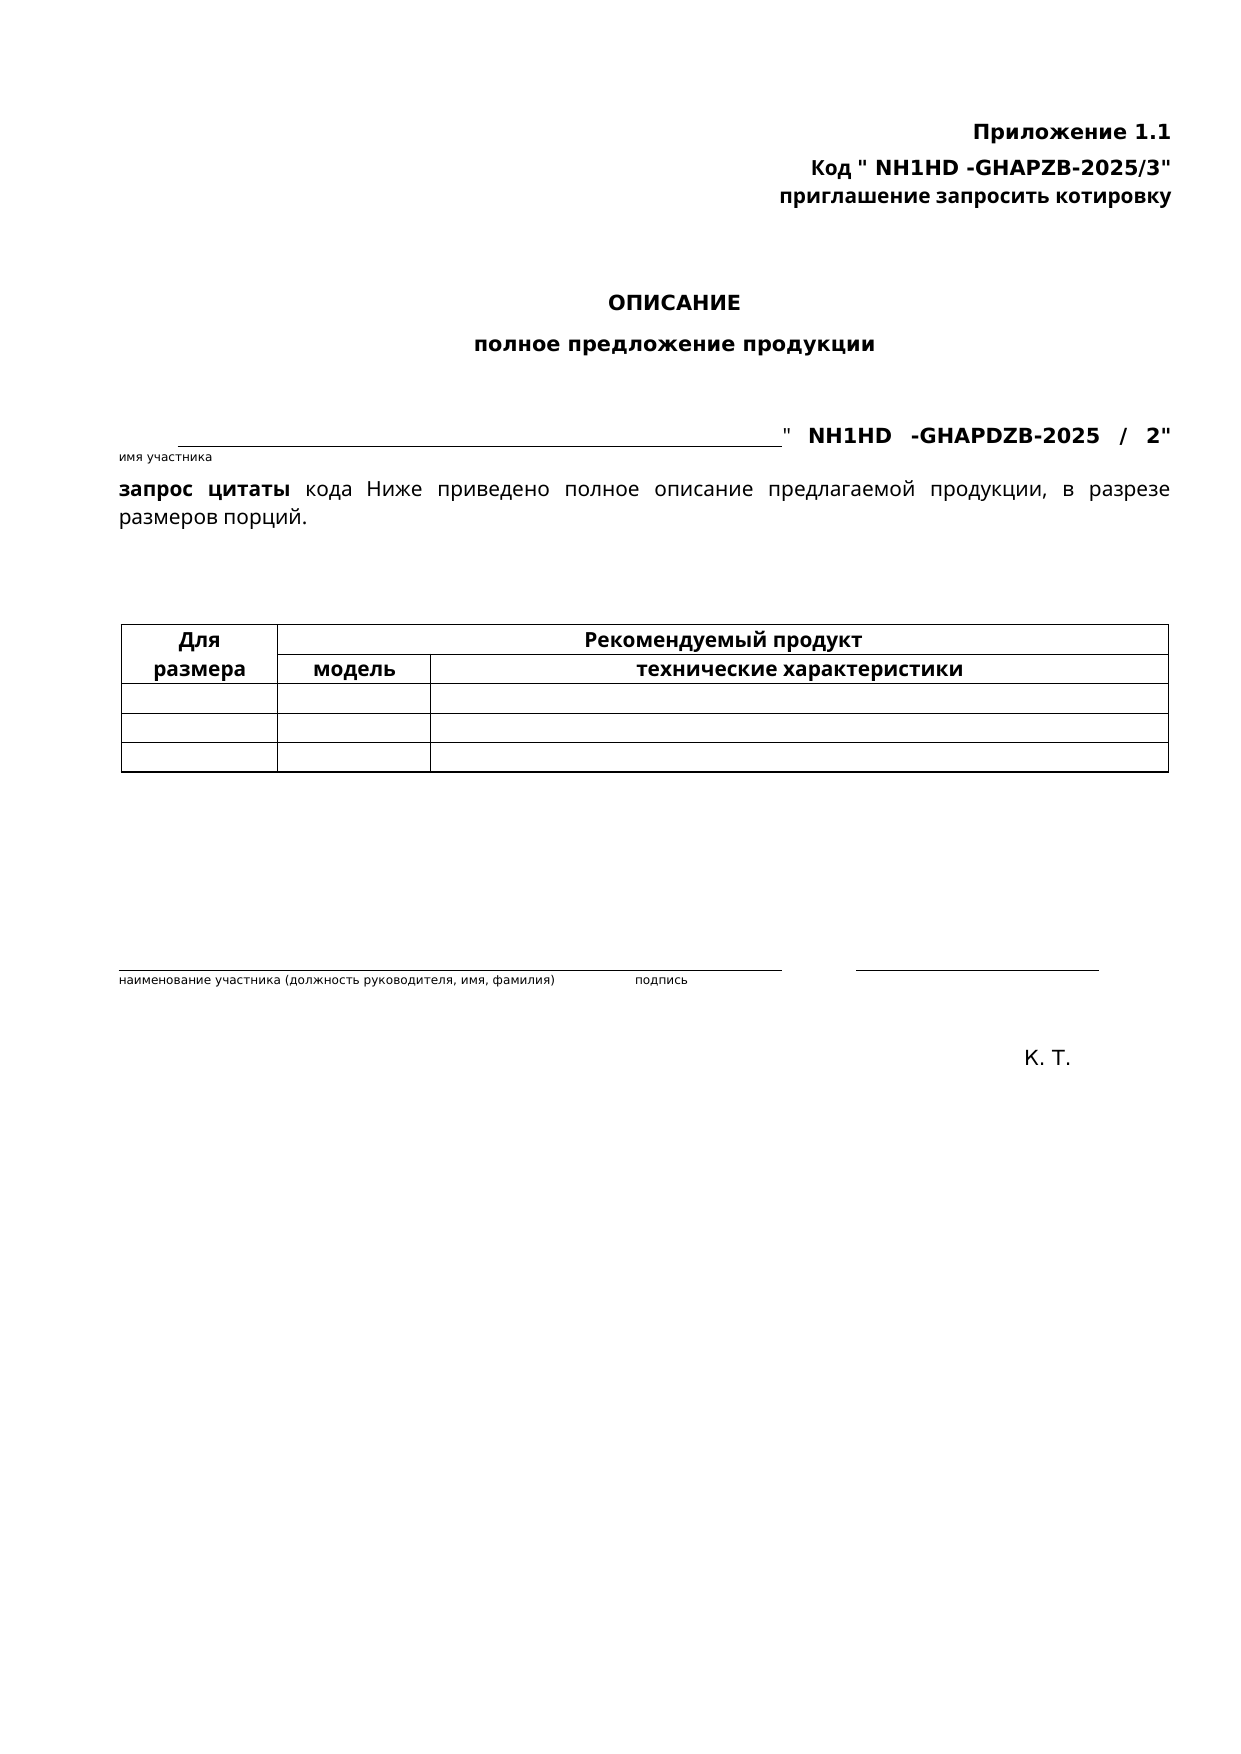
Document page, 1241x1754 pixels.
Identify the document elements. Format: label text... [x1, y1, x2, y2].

table_cell [419, 714, 430, 742]
text запрос цитаты кода Ниже приведено полное описание предлагаемой продукции, в разрезе размеров порций. [118, 474, 1171, 531]
text приглашение запросить котировку [118, 181, 1171, 209]
table_cell [431, 714, 442, 742]
subtitle ОПИСАНИЕ [118, 291, 1171, 316]
table_cell [419, 684, 430, 712]
table_cell [122, 714, 132, 742]
table_cell [122, 684, 132, 712]
table_cell [419, 743, 430, 771]
table_cell [122, 743, 132, 771]
table_cell [267, 684, 277, 712]
table_cell [1157, 684, 1168, 712]
text " NH1HD -GHAPDZB-2025 / 2" имя участника [118, 421, 1171, 474]
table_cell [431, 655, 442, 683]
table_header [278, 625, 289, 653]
table_cell [267, 714, 277, 742]
table_cell [278, 714, 289, 742]
table_cell [431, 684, 442, 712]
text наименование участника (должность руководителя, имя, фамилия) подпись [118, 973, 1171, 998]
subtitle полное предложение продукции [118, 332, 1171, 357]
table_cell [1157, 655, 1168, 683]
text К. Т. [118, 1046, 1171, 1070]
table_cell [278, 684, 289, 712]
table_cell [1157, 743, 1168, 771]
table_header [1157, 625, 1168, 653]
table_cell [267, 743, 277, 771]
table_cell [431, 743, 442, 771]
subtitle Приложение 1.1 [118, 120, 1171, 144]
table_cell [1157, 714, 1168, 742]
table_cell [278, 743, 289, 771]
text Код " NH1HD -GHAPZB-2025/3" [118, 153, 1171, 181]
table_header Для размера [122, 625, 277, 683]
